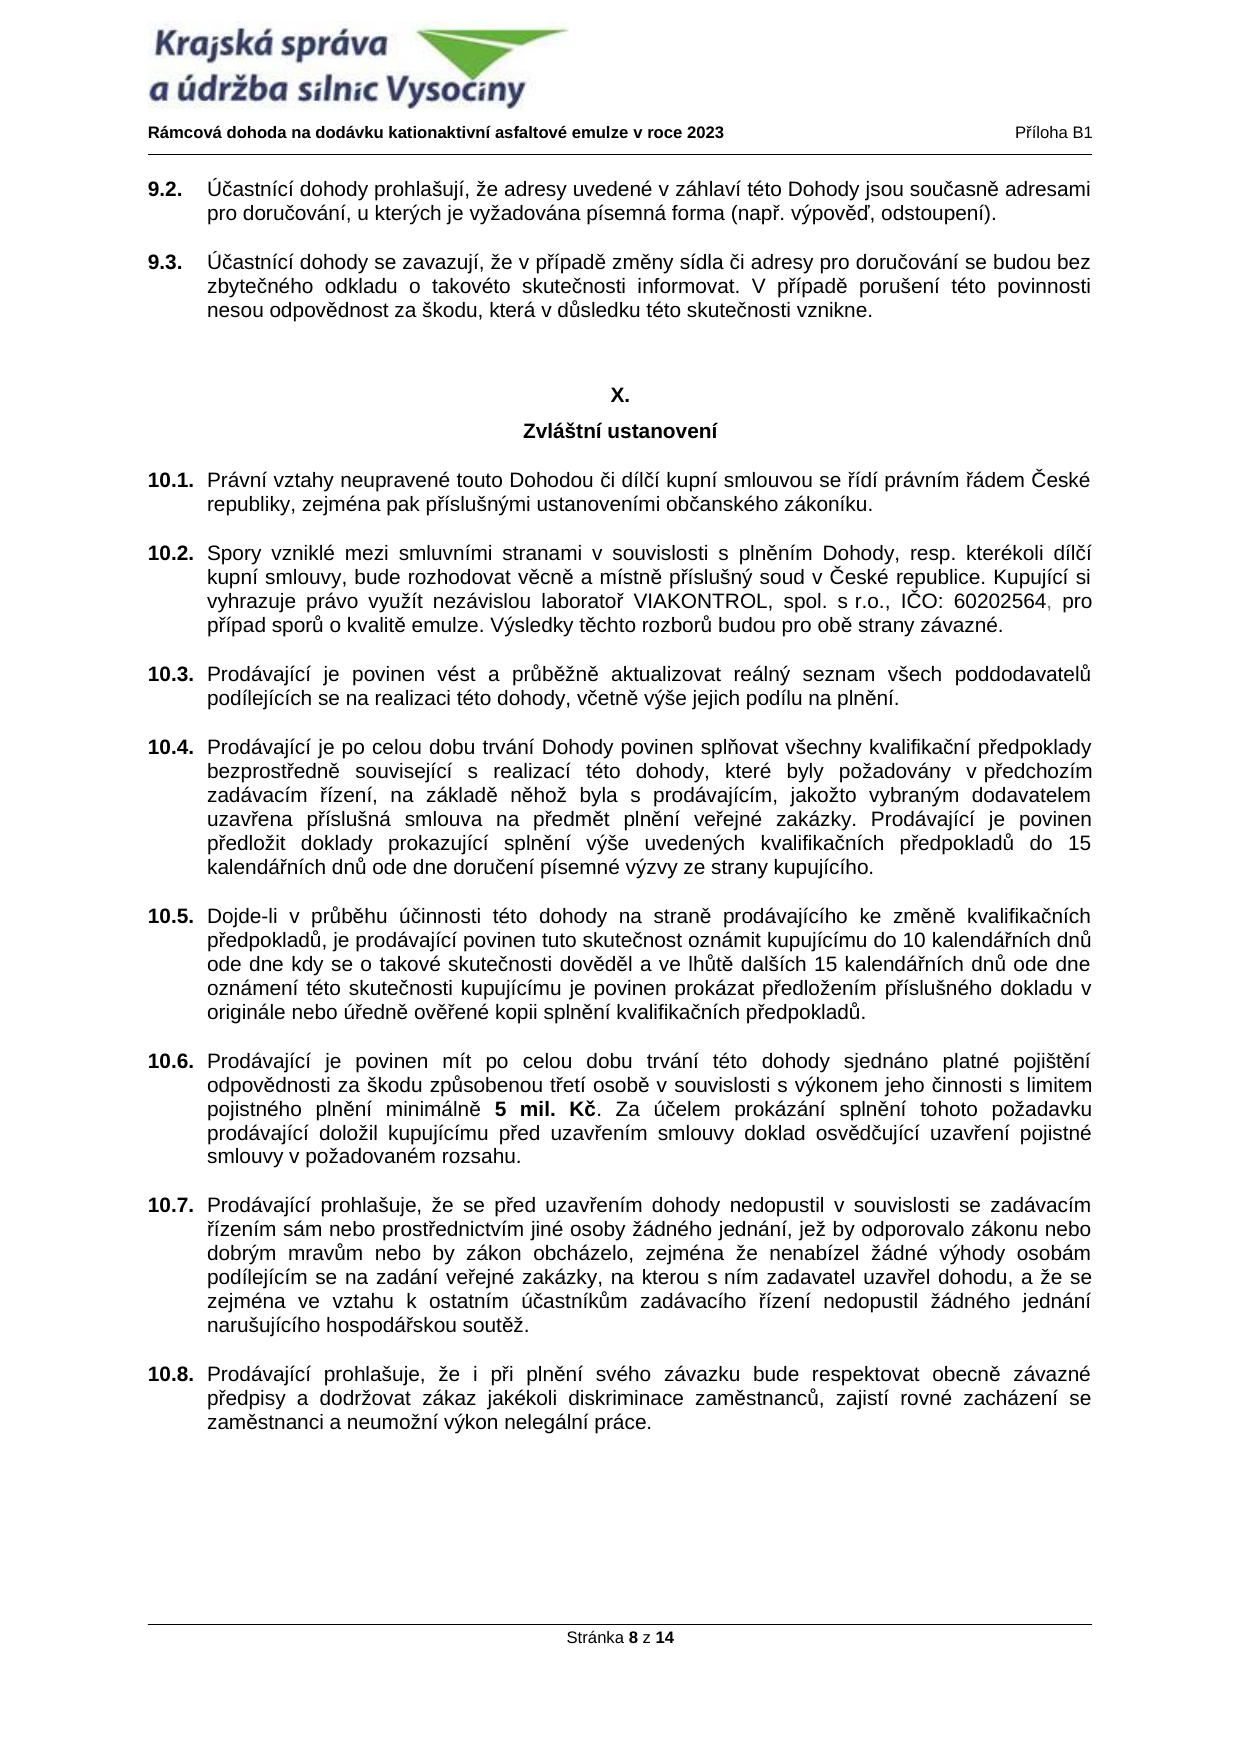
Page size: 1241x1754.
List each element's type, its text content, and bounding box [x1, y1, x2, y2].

list Prodávající prohlašuje, že se před uzavřením dohody nedopustil v souvislosti se zadávacím řízením sám nebo prostřednictvím jiné osoby žádného jednání, jež by odporovalo zákonu nebo dobrým mravům nebo by zákon obcházelo, zejména že nenabízel žádné výhody osobám podílejícím se na zadání veřejné zakázky, na kterou s ním zadavatel uzavřel dohodu, a že se zejména ve vztahu k ostatním účastníkům zadávacího řízení nedopustil žádného jednání narušujícího hospodářskou soutěž. [148, 1193, 1092, 1337]
list Prodávající je povinen mít po celou dobu trvání této dohody sjednáno platné pojištění odpovědnosti za škodu způsobenou třetí osobě v souvislosti s výkonem jeho činnosti s limitem pojistného plnění minimálně 5 mil. Kč. Za účelem prokázání splnění tohoto požadavku prodávající doložil kupujícímu před uzavřením smlouvy doklad osvědčující uzavření pojistné smlouvy v požadovaném rozsahu. [148, 1048, 1092, 1168]
text Zvláštní ustanovení [148, 419, 1092, 443]
list Prodávající je povinen vést a průběžně aktualizovat reálný seznam všech poddodavatelů podílejících se na realizaci této dohody, včetně výše jejich podílu na plnění. [148, 662, 1092, 710]
list Spory vzniklé mezi smluvními stranami v souvislosti s plněním Dohody, resp. kterékoli dílčí kupní smlouvy, bude rozhodovat věcně a místně příslušný soud v České republice. Kupující si vyhrazuje právo využít nezávislou laboratoř VIAKONTROL, spol. s r.o., IČO: 60202564, pro případ sporů o kvalitě emulze. Výsledky těchto rozborů budou pro obě strany závazné. [148, 541, 1092, 637]
list Prodávající prohlašuje, že i při plnění svého závazku bude respektovat obecně závazné předpisy a dodržovat zákaz jakékoli diskriminace zaměstnanců, zajistí rovné zacházení se zaměstnanci a neumožní výkon nelegální práce. [148, 1362, 1092, 1434]
list Účastnící dohody prohlašují, že adresy uvedené v záhlaví této Dohody jsou současně adresami pro doručování, u kterých je vyžadována písemná forma (např. výpověď, odstoupení). [148, 177, 1092, 224]
list Účastnící dohody se zavazují, že v případě změny sídla či adresy pro doručování se budou bez zbytečného odkladu o takovéto skutečnosti informovat. V případě porušení této povinnosti nesou odpovědnost za škodu, která v důsledku této skutečnosti vznikne. [148, 249, 1092, 321]
text X. [148, 383, 1092, 407]
list Právní vztahy neupravené touto Dohodou či dílčí kupní smlouvou se řídí právním řádem České republiky, zejména pak příslušnými ustanoveními občanského zákoníku. [148, 468, 1092, 516]
list Prodávající je po celou dobu trvání Dohody povinen splňovat všechny kvalifikační předpoklady bezprostředně související s realizací této dohody, které byly požadovány v předchozím zadávacím řízení, na základě něhož byla s prodávajícím, jakožto vybraným dodavatelem uzavřena příslušná smlouva na předmět plnění veřejné zakázky. Prodávající je povinen předložit doklady prokazující splnění výše uvedených kvalifikačních předpokladů do 15 kalendářních dnů ode dne doručení písemné výzvy ze strany kupujícího. [148, 735, 1092, 879]
list Dojde-li v průběhu účinnosti této dohody na straně prodávajícího ke změně kvalifikačních předpokladů, je prodávající povinen tuto skutečnost oznámit kupujícímu do 10 kalendářních dnů ode dne kdy se o takové skutečnosti dověděl a ve lhůtě dalších 15 kalendářních dnů ode dne oznámení této skutečnosti kupujícímu je povinen prokázat předložením příslušného dokladu v originále nebo úředně ověřené kopii splnění kvalifikačních předpokladů. [148, 904, 1092, 1023]
picture [147, 21, 569, 112]
